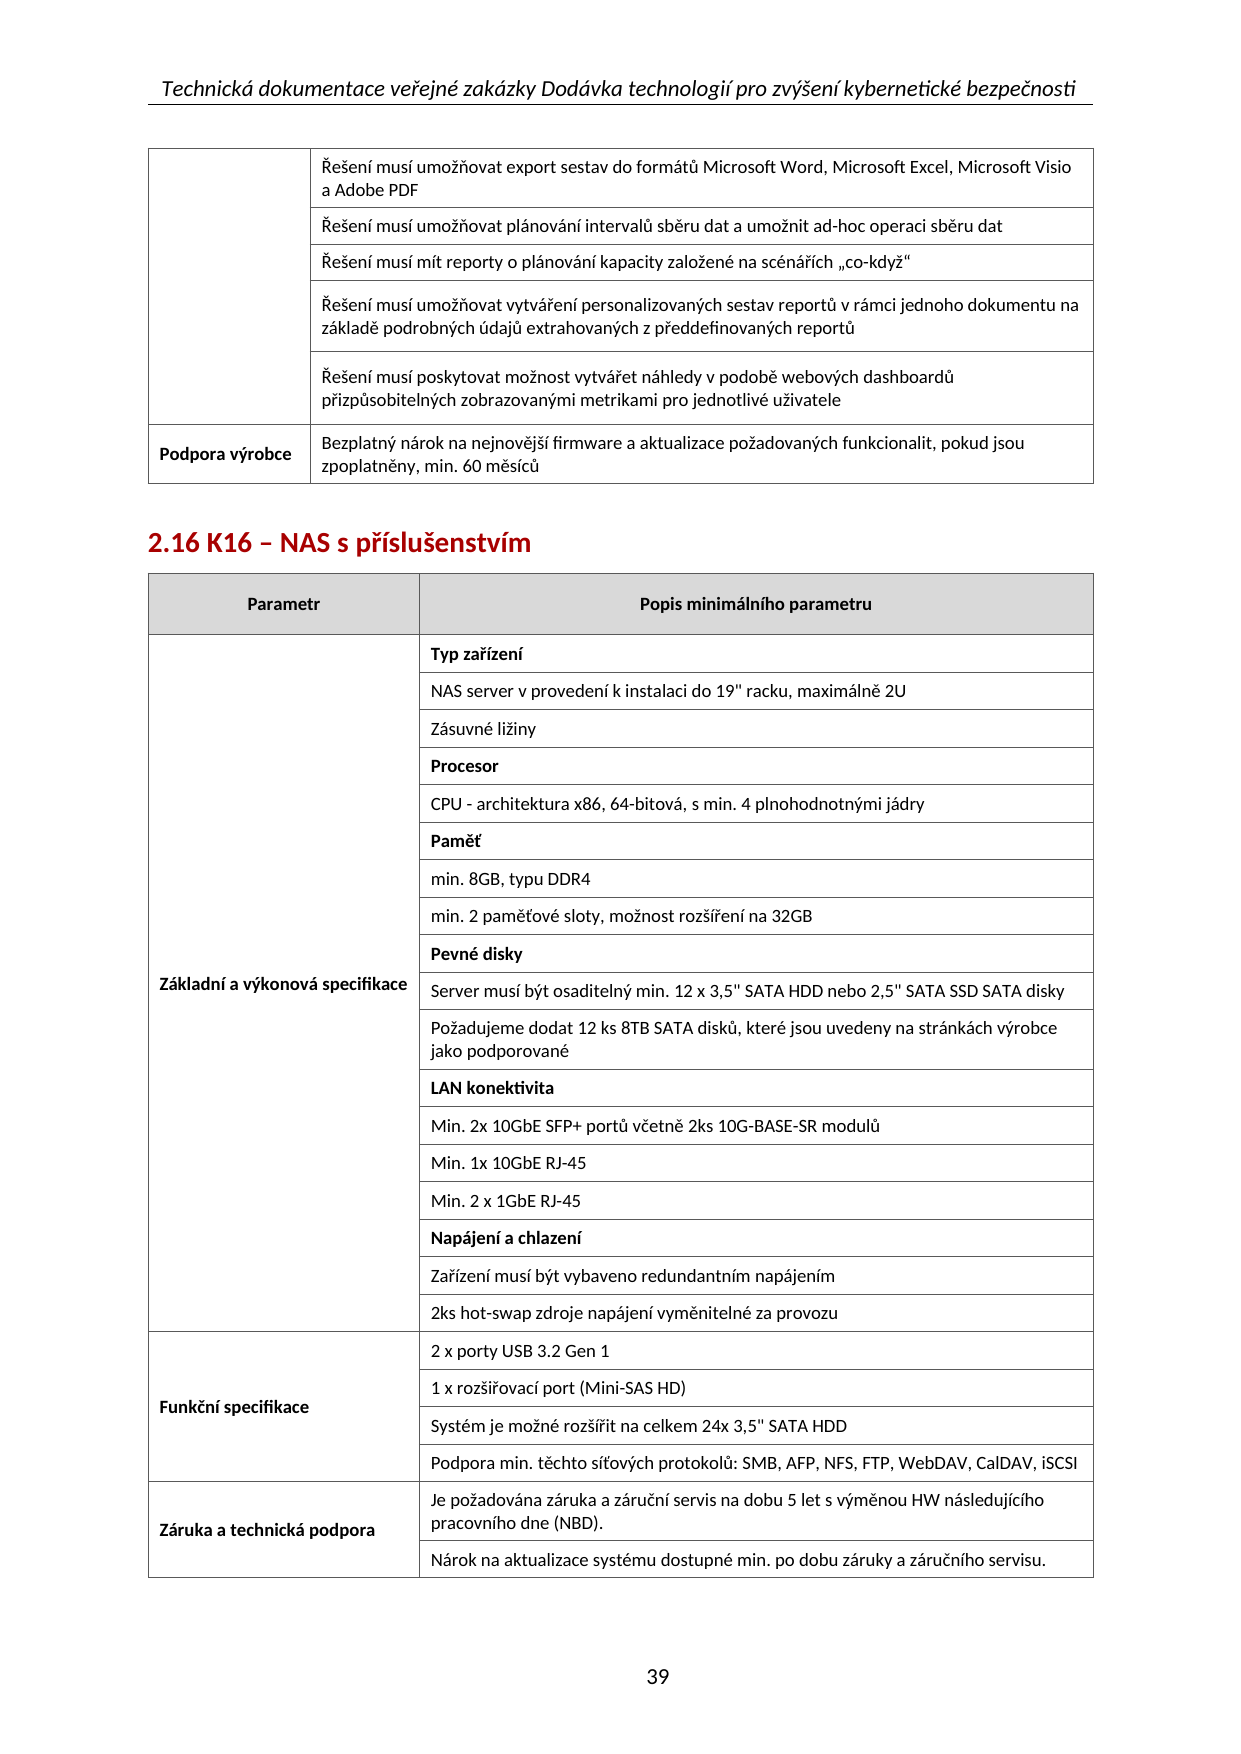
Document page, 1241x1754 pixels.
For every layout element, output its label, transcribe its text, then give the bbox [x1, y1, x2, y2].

table_cell Bezplatný nárok na nejnovější firmware a aktualizace požadovaných funkcionalit, pokud jsou zpoplatněny, min. 60 měsíců [311, 425, 1093, 483]
table_cell LAN konektivita [420, 1070, 1093, 1106]
table_cell Řešení musí umožňovat export sestav do formátů Microsoft Word, Microsoft Excel, Microsoft Visio a Adobe PDF [311, 149, 1093, 207]
table_cell Pevné disky [420, 935, 1093, 972]
table_cell Systém je možné rozšířit na celkem 24x 3,5" SATA HDD [420, 1407, 1093, 1443]
table_cell min. 2 paměťové sloty, možnost rozšíření na 32GB [420, 898, 1093, 934]
table_cell Podpora výrobce [149, 425, 310, 483]
table_cell Paměť [420, 823, 1093, 859]
table_cell Min. 1x 10GbE RJ-45 [420, 1145, 1093, 1181]
table_cell Min. 2 x 1GbE RJ-45 [420, 1182, 1093, 1218]
table_cell 2ks hot-swap zdroje napájení vyměnitelné za provozu [420, 1295, 1093, 1331]
table_cell Je požadována záruka a záruční servis na dobu 5 let s výměnou HW následujícího pracovního dne (NBD). [420, 1482, 1093, 1540]
table_cell Typ zařízení [420, 635, 1093, 672]
table_cell Napájení a chlazení [420, 1220, 1093, 1256]
table_cell Požadujeme dodat 12 ks 8TB SATA disků, které jsou uvedeny na stránkách výrobce jako podporované [420, 1010, 1093, 1068]
table_cell Procesor [420, 748, 1093, 784]
table_cell Zásuvné ližiny [420, 710, 1093, 747]
table_cell 2 x porty USB 3.2 Gen 1 [420, 1332, 1093, 1368]
table_header Parametr [149, 574, 419, 634]
table_cell 1 x rozšiřovací port (Mini-SAS HD) [420, 1370, 1093, 1406]
table_cell Nárok na aktualizace systému dostupné min. po dobu záruky a záručního servisu. [420, 1541, 1093, 1577]
table_cell Zařízení musí být vybaveno redundantním napájením [420, 1257, 1093, 1293]
table_cell Řešení musí mít reporty o plánování kapacity založené na scénářích „co-když“ [311, 245, 1093, 280]
table_cell Záruka a technická podpora [149, 1482, 419, 1577]
table_cell Základní a výkonová specifikace [149, 635, 419, 1331]
table_cell Řešení musí umožňovat plánování intervalů sběru dat a umožnit ad-hoc operaci sběru dat [311, 208, 1093, 243]
table_cell Podpora min. těchto síťových protokolů: SMB, AFP, NFS, FTP, WebDAV, CalDAV, iSCSI [420, 1445, 1093, 1481]
table_cell Řešení musí poskytovat možnost vytvářet náhledy v podobě webových dashboardů přizpůsobitelných zobrazovanými metrikami pro jednotlivé uživatele [311, 352, 1093, 424]
table_cell CPU - architektura x86, 64-bitová, s min. 4 plnohodnotnými jádry [420, 785, 1093, 822]
table_cell NAS server v provedení k instalaci do 19" racku, maximálně 2U [420, 673, 1093, 709]
subtitle K16 – NAS s příslušenstvím [148, 524, 1093, 560]
table_cell Řešení musí umožňovat vytváření personalizovaných sestav reportů v rámci jednoho dokumentu na základě podrobných údajů extrahovaných z předdefinovaných reportů [311, 281, 1093, 351]
table_header Popis minimálního parametru [420, 574, 1093, 634]
table_cell Server musí být osaditelný min. 12 x 3,5" SATA HDD nebo 2,5" SATA SSD SATA disky [420, 973, 1093, 1009]
table_cell min. 8GB, typu DDR4 [420, 860, 1093, 897]
table_cell Funkční specifikace [149, 1332, 419, 1481]
table_cell Min. 2x 10GbE SFP+ portů včetně 2ks 10G-BASE-SR modulů [420, 1107, 1093, 1143]
